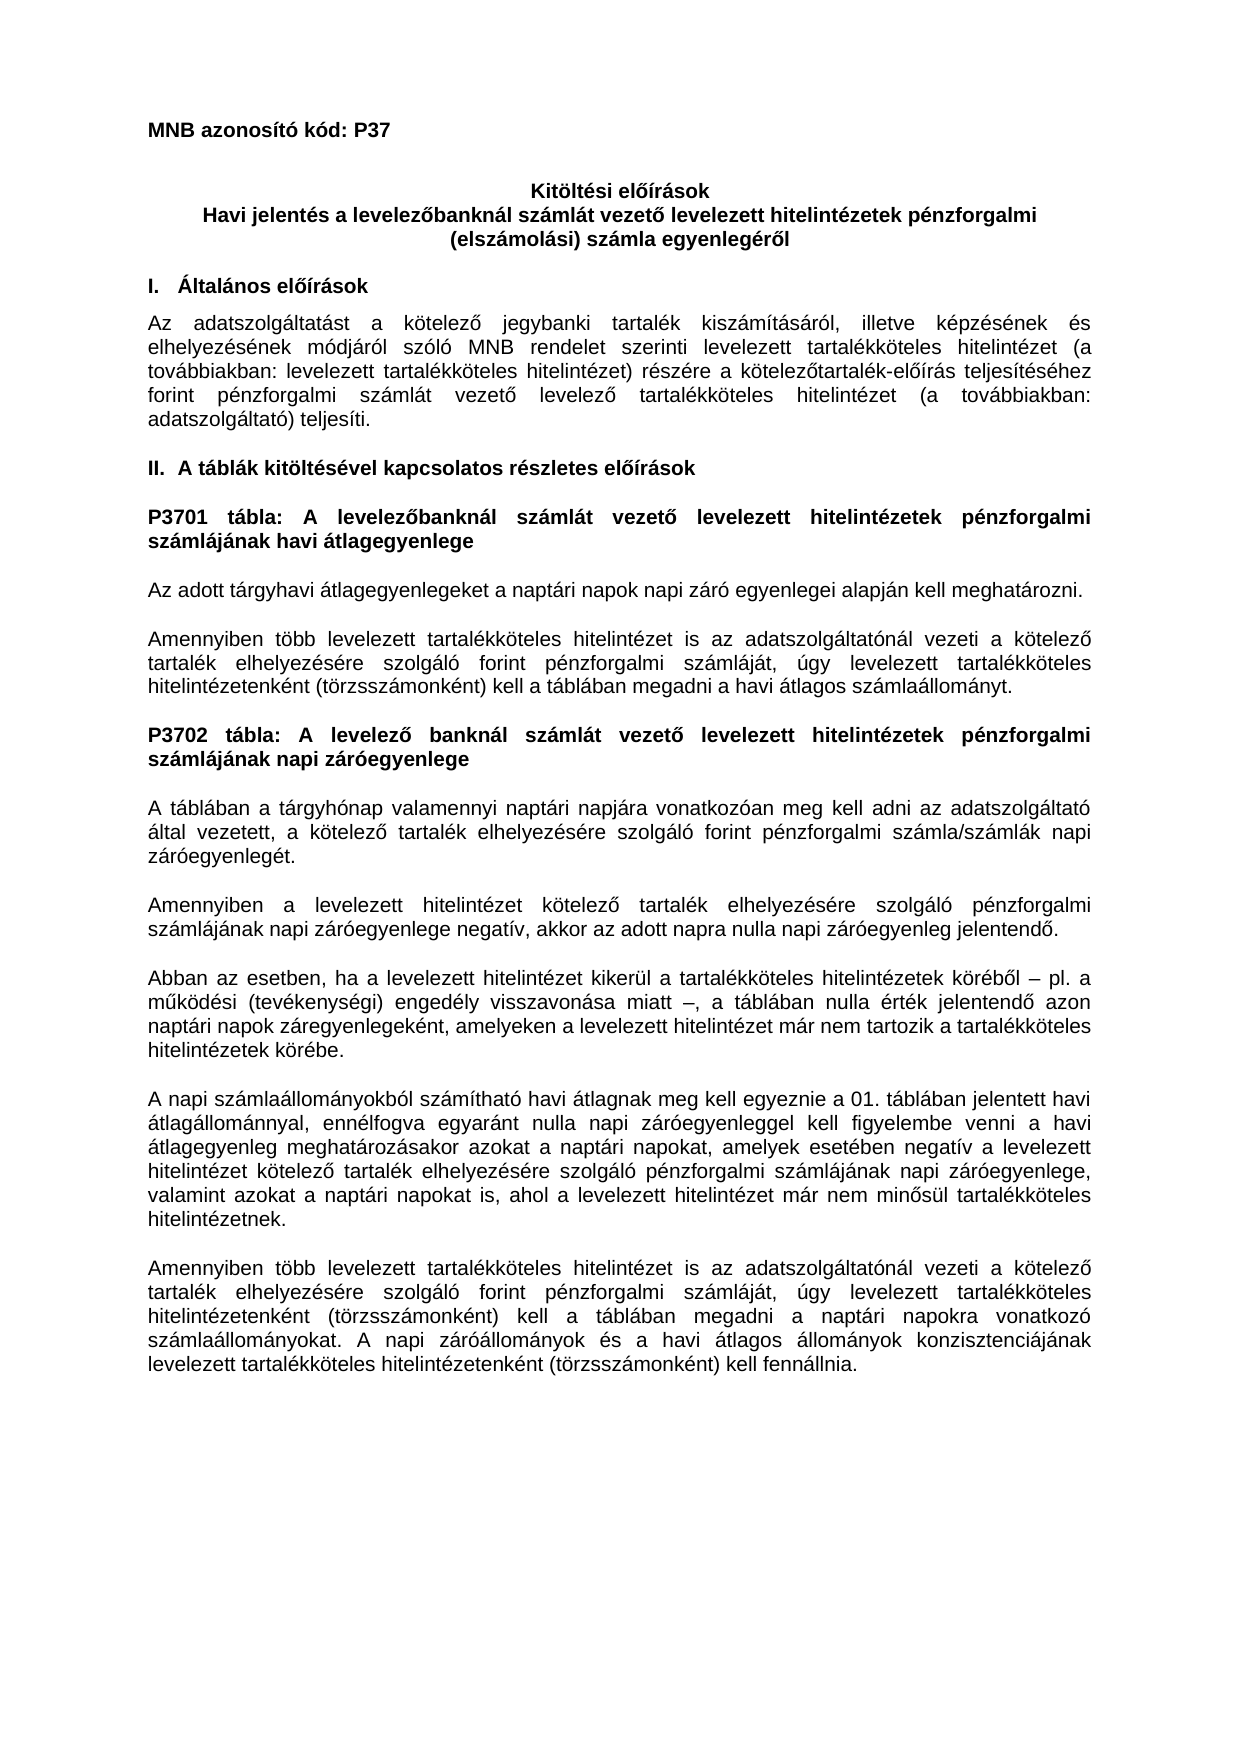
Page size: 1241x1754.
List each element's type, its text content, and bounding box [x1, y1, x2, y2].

text Amennyiben a levelezett hitelintézet kötelező tartalék elhelyezésére szolgáló pénzforgalmi számlájának napi záróegyenlege negatív, akkor az adott napra nulla napi záróegyenleg jelentendő. [148, 893, 1092, 941]
text A táblában a tárgyhónap valamennyi naptári napjára vonatkozóan meg kell adni az adatszolgáltató által vezetett, a kötelező tartalék elhelyezésére szolgáló forint pénzforgalmi számla/számlák napi záróegyenlegét. [148, 796, 1092, 868]
text A napi számlaállományokból számítható havi átlagnak meg kell egyeznie a 01. táblában jelentett havi átlagállománnyal, ennélfogva egyaránt nulla napi záróegyenleggel kell figyelembe venni a havi átlagegyenleg meghatározásakor azokat a naptári napokat, amelyek esetében negatív a levelezett hitelintézet kötelező tartalék elhelyezésére szolgáló pénzforgalmi számlájának napi záróegyenlege, valamint azokat a naptári napokat is, ahol a levelezett hitelintézet már nem minősül tartalékköteles hitelintézetnek. [148, 1087, 1092, 1231]
text Havi jelentés a levelezőbanknál számlát vezető levelezett hitelintézetek pénzforgalmi (elszámolási) számla egyenlegéről [148, 202, 1092, 250]
text Az adott tárgyhavi átlagegyenlegeket a naptári napok napi záró egyenlegei alapján kell meghatározni. [148, 577, 1092, 601]
text P3701 tábla: A levelezőbanknál számlát vezető levelezett hitelintézetek pénzforgalmi számlájának havi átlagegyenlege [148, 504, 1092, 552]
text Kitöltési előírások [148, 178, 1092, 202]
list Általános előírások [148, 274, 1092, 298]
text MNB azonosító kód: P37 [148, 118, 1092, 142]
text Az adatszolgáltatást a kötelező jegybanki tartalék kiszámításáról, illetve képzésének és elhelyezésének módjáról szóló MNB rendelet szerinti levelezett tartalékköteles hitelintézet (a továbbiakban: levelezett tartalékköteles hitelintézet) részére a kötelezőtartalék-előírás teljesítéséhez forint pénzforgalmi számlát vezető levelező tartalékköteles hitelintézet (a továbbiakban: adatszolgáltató) teljesíti. [148, 311, 1092, 431]
text P3702 tábla: A levelező banknál számlát vezető levelezett hitelintézetek pénzforgalmi számlájának napi záróegyenlege [148, 723, 1092, 771]
text Amennyiben több levelezett tartalékköteles hitelintézet is az adatszolgáltatónál vezeti a kötelező tartalék elhelyezésére szolgáló forint pénzforgalmi számláját, úgy levelezett tartalékköteles hitelintézetenként (törzsszámonként) kell a táblában megadni a naptári napokra vonatkozó számlaállományokat. A napi záróállományok és a havi átlagos állományok konzisztenciájának levelezett tartalékköteles hitelintézetenként (törzsszámonként) kell fennállnia. [148, 1256, 1092, 1375]
text Amennyiben több levelezett tartalékköteles hitelintézet is az adatszolgáltatónál vezeti a kötelező tartalék elhelyezésére szolgáló forint pénzforgalmi számláját, úgy levelezett tartalékköteles hitelintézetenként (törzsszámonként) kell a táblában megadni a havi átlagos számlaállományt. [148, 626, 1092, 698]
text Abban az esetben, ha a levelezett hitelintézet kikerül a tartalékköteles hitelintézetek köréből – pl. a működési (tevékenységi) engedély visszavonása miatt –, a táblában nulla érték jelentendő azon naptári napok záregyenlegeként, amelyeken a levelezett hitelintézet már nem tartozik a tartalékköteles hitelintézetek körébe. [148, 966, 1092, 1062]
list A táblák kitöltésével kapcsolatos részletes előírások [148, 456, 1092, 479]
